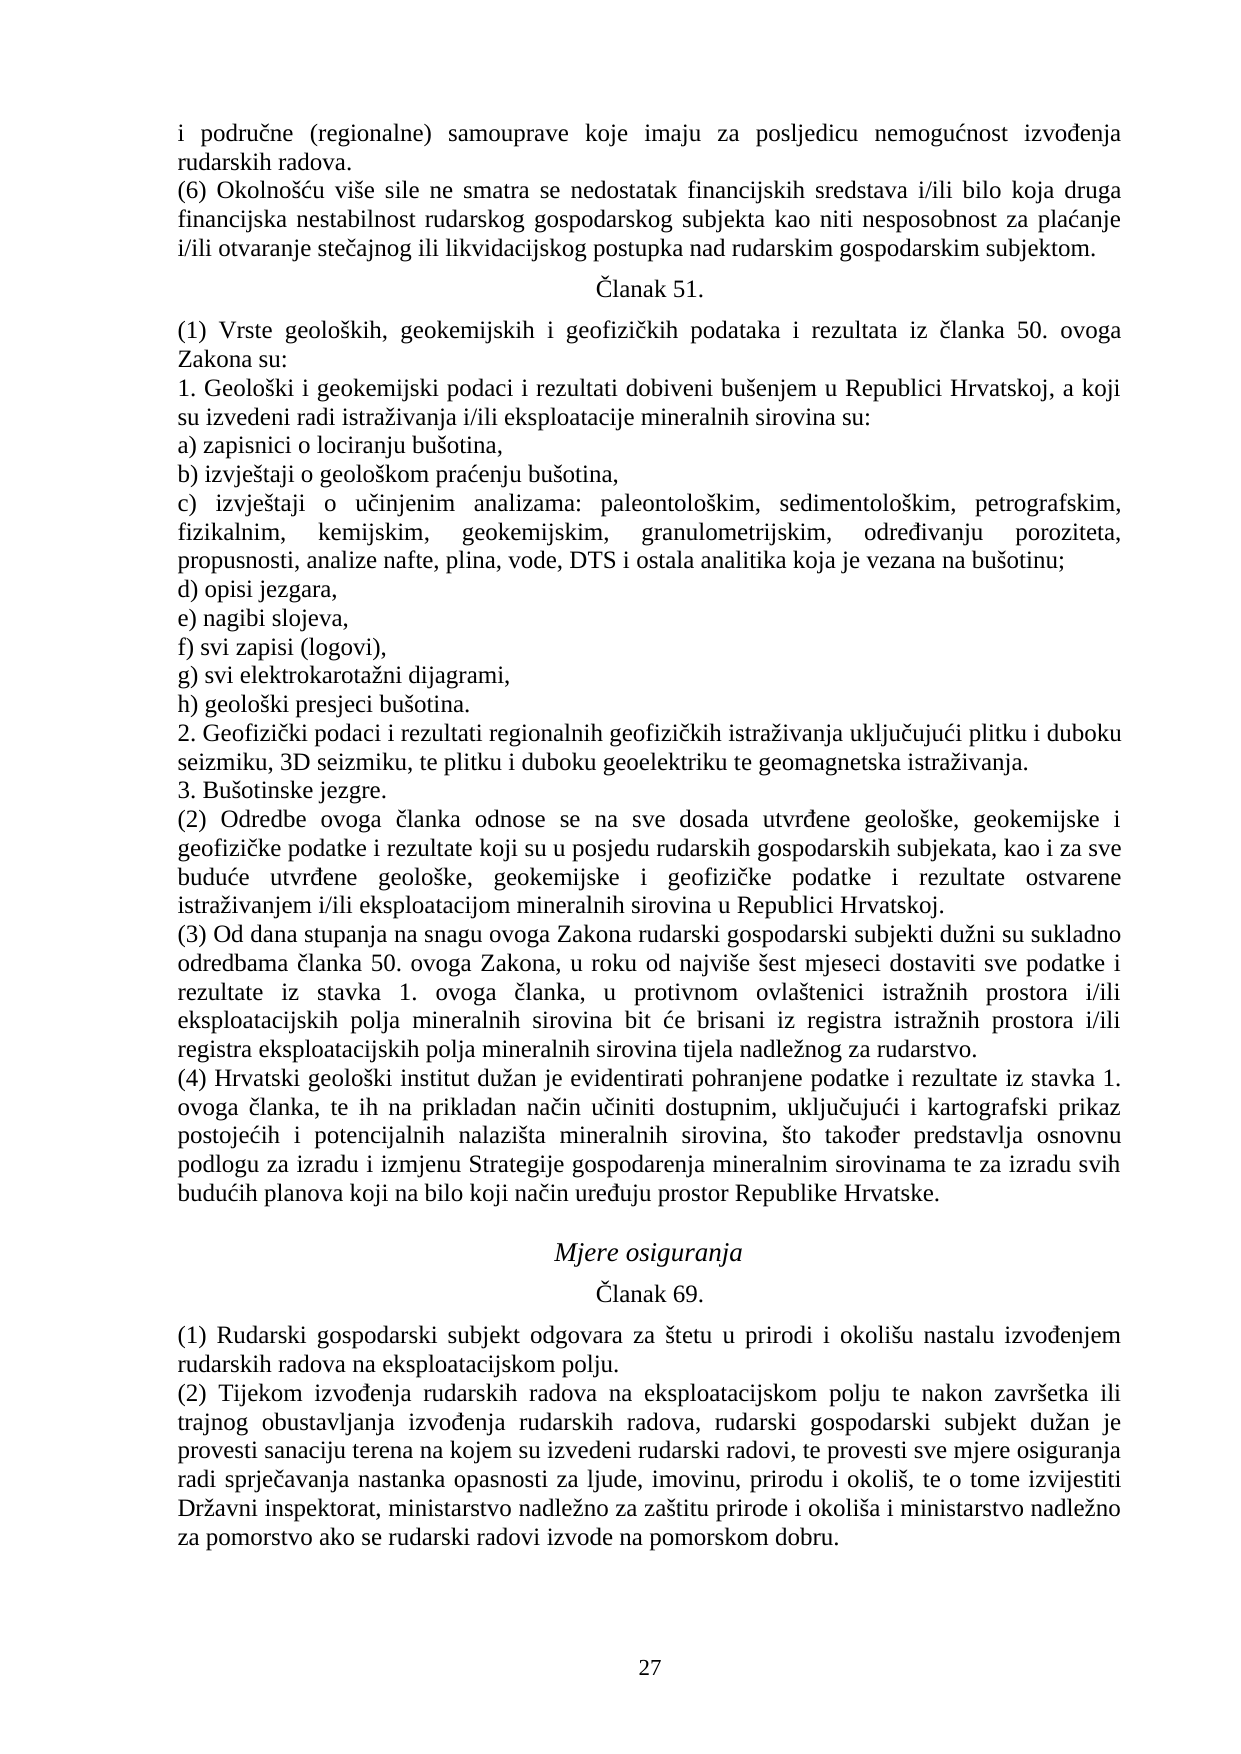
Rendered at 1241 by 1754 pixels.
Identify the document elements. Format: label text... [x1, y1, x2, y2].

text a) zapisnici o lociranju bušotina, [177, 431, 1122, 459]
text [177, 118, 1122, 176]
text (2) Odredbe ovoga članka odnose se na sve dosada utvrđene geološke, geokemijske i geofizičke podatke i rezultate koji su u posjedu rudarskih gospodarskih subjekata, kao i za sve buduće utvrđene geološke, geokemijske i geofizičke podatke i rezultate ostvarene istraživanjem i/ili eksploatacijom mineralnih sirovina u Republici Hrvatskoj. [177, 804, 1122, 919]
text 3. Bušotinske jezgre. [177, 776, 1122, 804]
text h) geološki presjeci bušotina. [177, 689, 1122, 718]
text c) izvještaji o učinjenim analizama: paleontološkim, sedimentološkim, petrografskim, fizikalnim, kemijskim, geokemijskim, granulometrijskim, određivanju poroziteta, propusnosti, analize nafte, plina, vode, DTS i ostala analitika koja je vezana na bušotinu; [177, 488, 1122, 574]
text 2. Geofizički podaci i rezultati regionalnih geofizičkih istraživanja uključujući plitku i duboku seizmiku, 3D seizmiku, te plitku i duboku geoelektriku te geomagnetska istraživanja. [177, 718, 1122, 776]
text f) svi zapisi (logovi), [177, 632, 1122, 661]
text (6) Okolnošću više sile ne smatra se nedostatak financijskih sredstava i/ili bilo koja druga financijska nestabilnost rudarskog gospodarskog subjekta kao niti nesposobnost za plaćanje i/ili otvaranje stečajnog ili likvidacijskog postupka nad rudarskim gospodarskim subjektom. [177, 176, 1122, 262]
text g) svi elektrokarotažni dijagrami, [177, 661, 1122, 689]
text Članak 51. [177, 274, 1122, 303]
text (4) Hrvatski geološki institut dužan je evidentirati pohranjene podatke i rezultate iz stavka 1. ovoga članka, te ih na prikladan način učiniti dostupnim, uključujući i kartografski prikaz postojećih i potencijalnih nalazišta mineralnih sirovina, što također predstavlja osnovnu podlogu za izradu i izmjenu Strategije gospodarenja mineralnim sirovinama te za izradu svih budućih planova koji na bilo koji način uređuju prostor Republike Hrvatske. [177, 1063, 1122, 1207]
text b) izvještaji o geološkom praćenju bušotina, [177, 459, 1122, 488]
text e) nagibi slojeva, [177, 603, 1122, 632]
text 1. Geološki i geokemijski podaci i rezultati dobiveni bušenjem u Republici Hrvatskoj, a koji su izvedeni radi istraživanja i/ili eksploatacije mineralnih sirovina su: [177, 373, 1122, 431]
text d) opisi jezgara, [177, 574, 1122, 603]
text Članak 69. [177, 1279, 1122, 1308]
text (2) Tijekom izvođenja rudarskih radova na eksploatacijskom polju te nakon završetka ili trajnog obustavljanja izvođenja rudarskih radova, rudarski gospodarski subjekt dužan je provesti sanaciju terena na kojem su izvedeni rudarski radovi, te provesti sve mjere osiguranja radi sprječavanja nastanka opasnosti za ljude, imovinu, prirodu i okoliš, te o tome izvijestiti Državni inspektorat, ministarstvo nadležno za zaštitu prirode i okoliša i ministarstvo nadležno za pomorstvo ako se rudarski radovi izvode na pomorskom dobru. [177, 1378, 1122, 1551]
text Mjere osiguranja [177, 1236, 1122, 1267]
text (3) Od dana stupanja na snagu ovoga Zakona rudarski gospodarski subjekti dužni su sukladno odredbama članka 50. ovoga Zakona, u roku od najviše šest mjeseci dostaviti sve podatke i rezultate iz stavka 1. ovoga članka, u protivnom ovlaštenici istražnih prostora i/ili eksploatacijskih polja mineralnih sirovina bit će brisani iz registra istražnih prostora i/ili registra eksploatacijskih polja mineralnih sirovina tijela nadležnog za rudarstvo. [177, 919, 1122, 1063]
text (1) Vrste geoloških, geokemijskih i geofizičkih podataka i rezultata iz članka 50. ovoga Zakona su: [177, 316, 1122, 373]
text (1) Rudarski gospodarski subjekt odgovara za štetu u prirodi i okolišu nastalu izvođenjem rudarskih radova na eksploatacijskom polju. [177, 1321, 1122, 1378]
